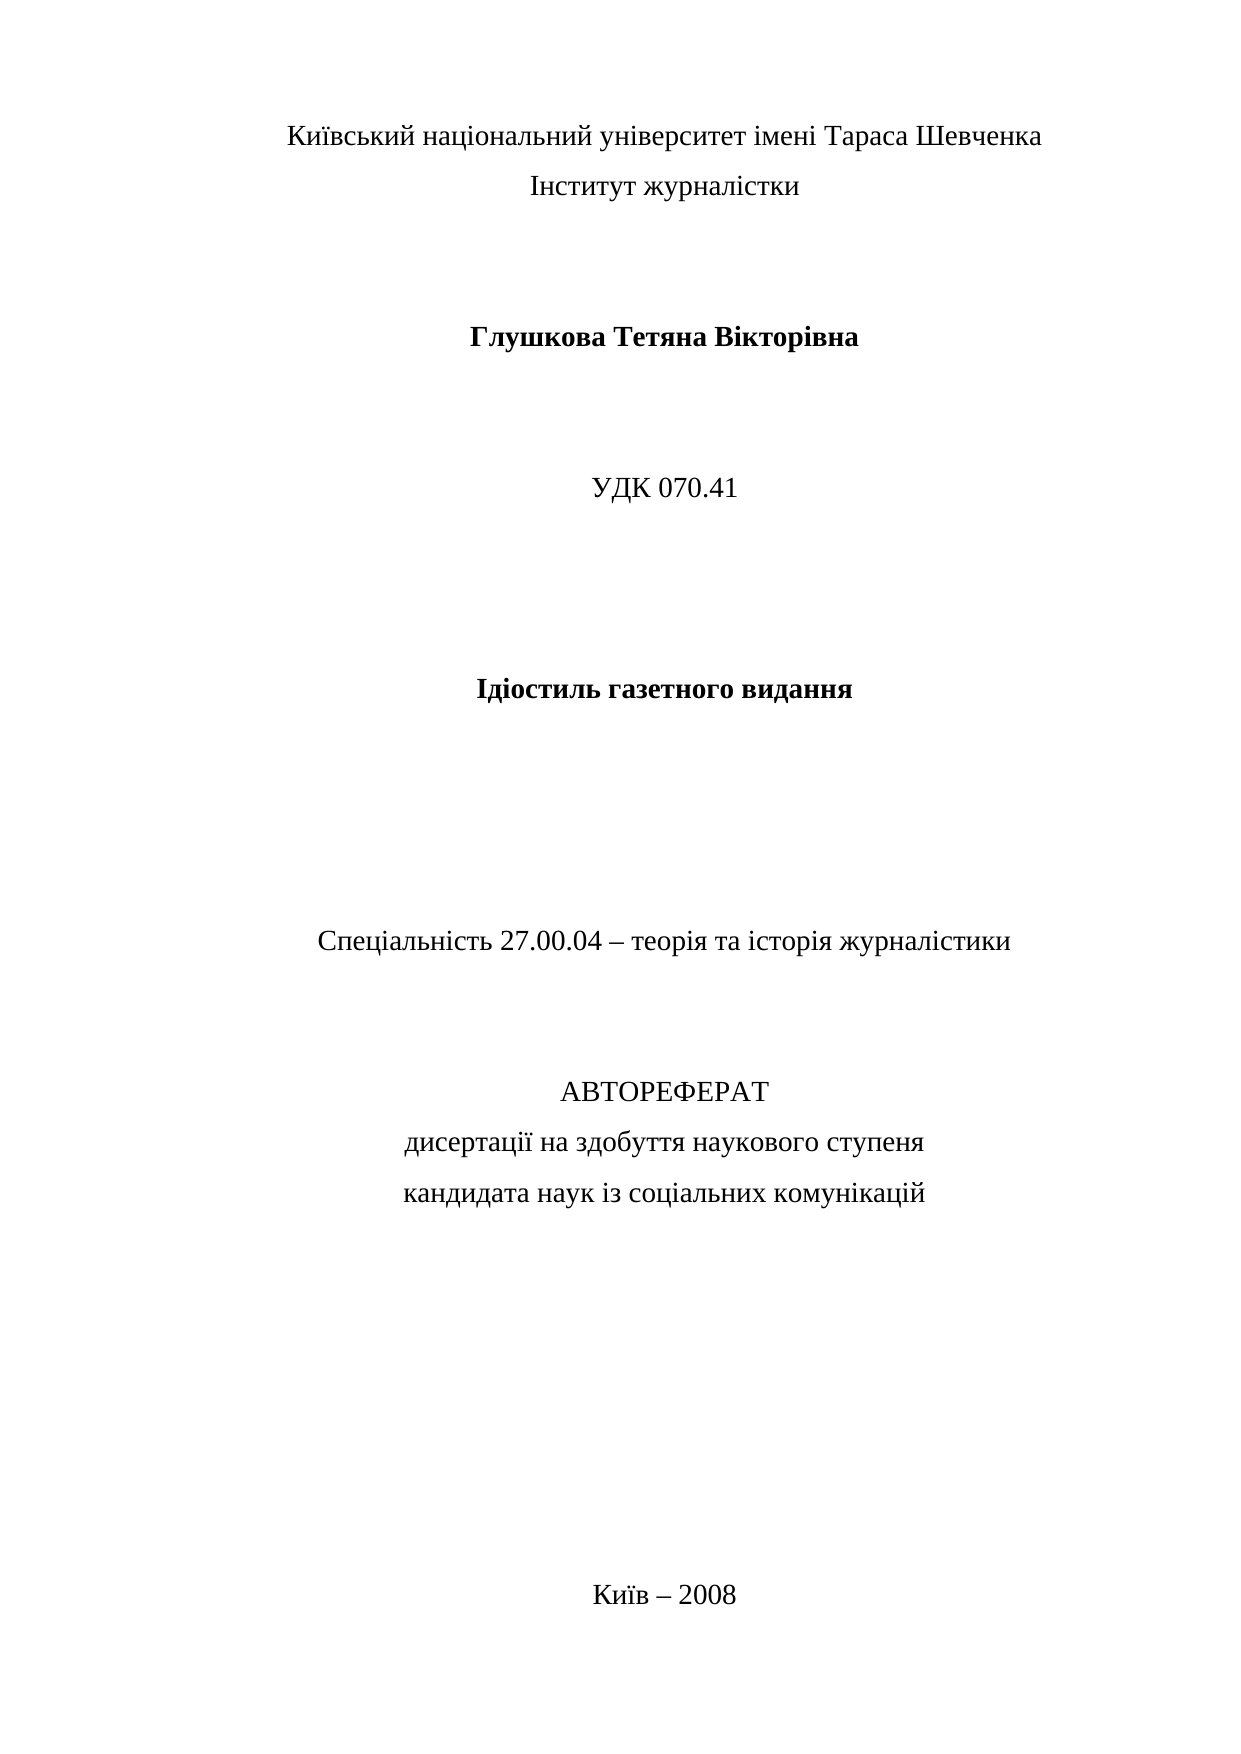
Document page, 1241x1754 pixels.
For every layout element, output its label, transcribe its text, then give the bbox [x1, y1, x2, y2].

title Київ – 2008 [177, 1577, 1152, 1611]
text дисертації на здобуття наукового ступеня [177, 1124, 1152, 1158]
text кандидата наук із соціальних комунікацій [177, 1175, 1152, 1208]
text АВТОРЕФЕРАТ [177, 1074, 1152, 1108]
title Спеціальність 27.00.04 – теорія та історія журналістики [177, 923, 1152, 957]
text Інститут журналістки [177, 168, 1152, 202]
text Київський національний університет імені Тараса Шевченка [177, 118, 1152, 152]
title УДК 070.41 [177, 470, 1152, 504]
title Глушкова Тетяна Вікторівна [177, 319, 1152, 353]
title Ідіостиль газетного видання [177, 672, 1152, 705]
